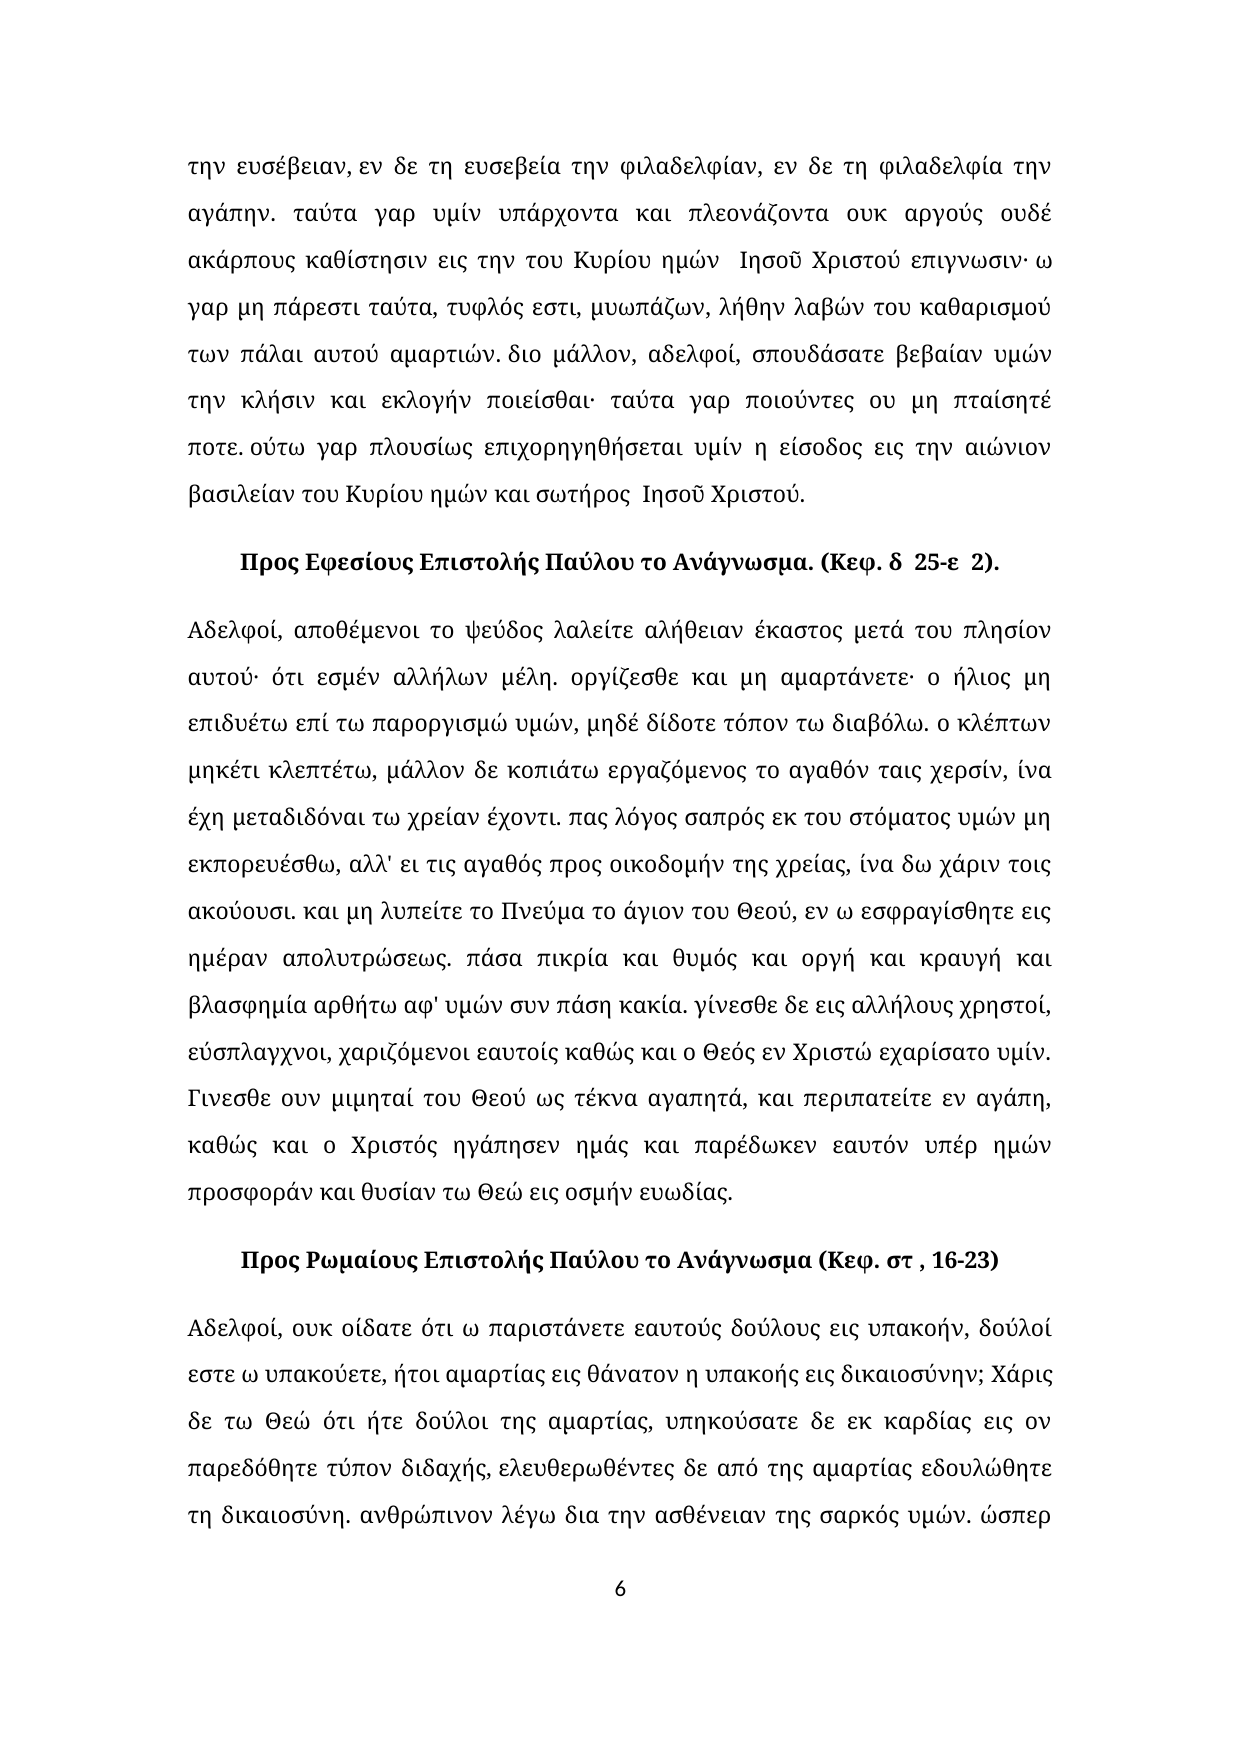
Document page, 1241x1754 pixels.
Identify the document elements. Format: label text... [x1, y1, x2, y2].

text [187, 150, 1053, 509]
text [187, 1311, 1053, 1530]
text Προς Ρωμαίους Επιστολής Παύλου το Ανάγνωσμα (Κεφ. στ , 16-23) [187, 1244, 1053, 1275]
text Προς Εφεσίους Επιστολής Παύλου το Ανάγνωσμα. (Κεφ. δ 25-ε 2). [187, 546, 1053, 577]
text Αδελφοί, αποθέμενοι το ψεύδος λαλείτε αλήθειαν έκαστος μετά του πλησίον αυτού· ότι εσμέν αλλήλων μέλη. οργίζεσθε και μη αμαρτάνετε· ο ήλιος μη επιδυέτω επί τω παροργισμώ υμών, μηδέ δίδοτε τόπον τω διαβόλω. ο κλέπτων μηκέτι κλεπτέτω, μάλλον δε κοπιάτω εργαζόμενος το αγαθόν ταις χερσίν, ίνα έχη μεταδιδόναι τω χρείαν έχοντι. πας λόγος σαπρός εκ του στόματος υμών μη εκπορευέσθω, αλλ' ει τις αγαθός προς οικοδομήν της χρείας, ίνα δω χάριν τοις ακούουσι. και μη λυπείτε το Πνεύμα το άγιον του Θεού, εν ω εσφραγίσθητε εις ημέραν απολυτρώσεως. πάσα πικρία και θυμός και οργή και κραυγή και βλασφημία αρθήτω αφ' υμών συν πάση κακία. γίνεσθε δε εις αλλήλους χρηστοί, εύσπλαγχνοι, χαριζόμενοι εαυτοίς καθώς και ο Θεός εν Χριστώ εχαρίσατο υμίν. Γινεσθε ουν μιμηταί του Θεού ως τέκνα αγαπητά, και περιπατείτε εν αγάπη, καθώς και ο Χριστός ηγάπησεν ημάς και παρέδωκεν εαυτόν υπέρ ημών προσφοράν και θυσίαν τω Θεώ εις οσμήν ευωδίας. [187, 613, 1053, 1207]
